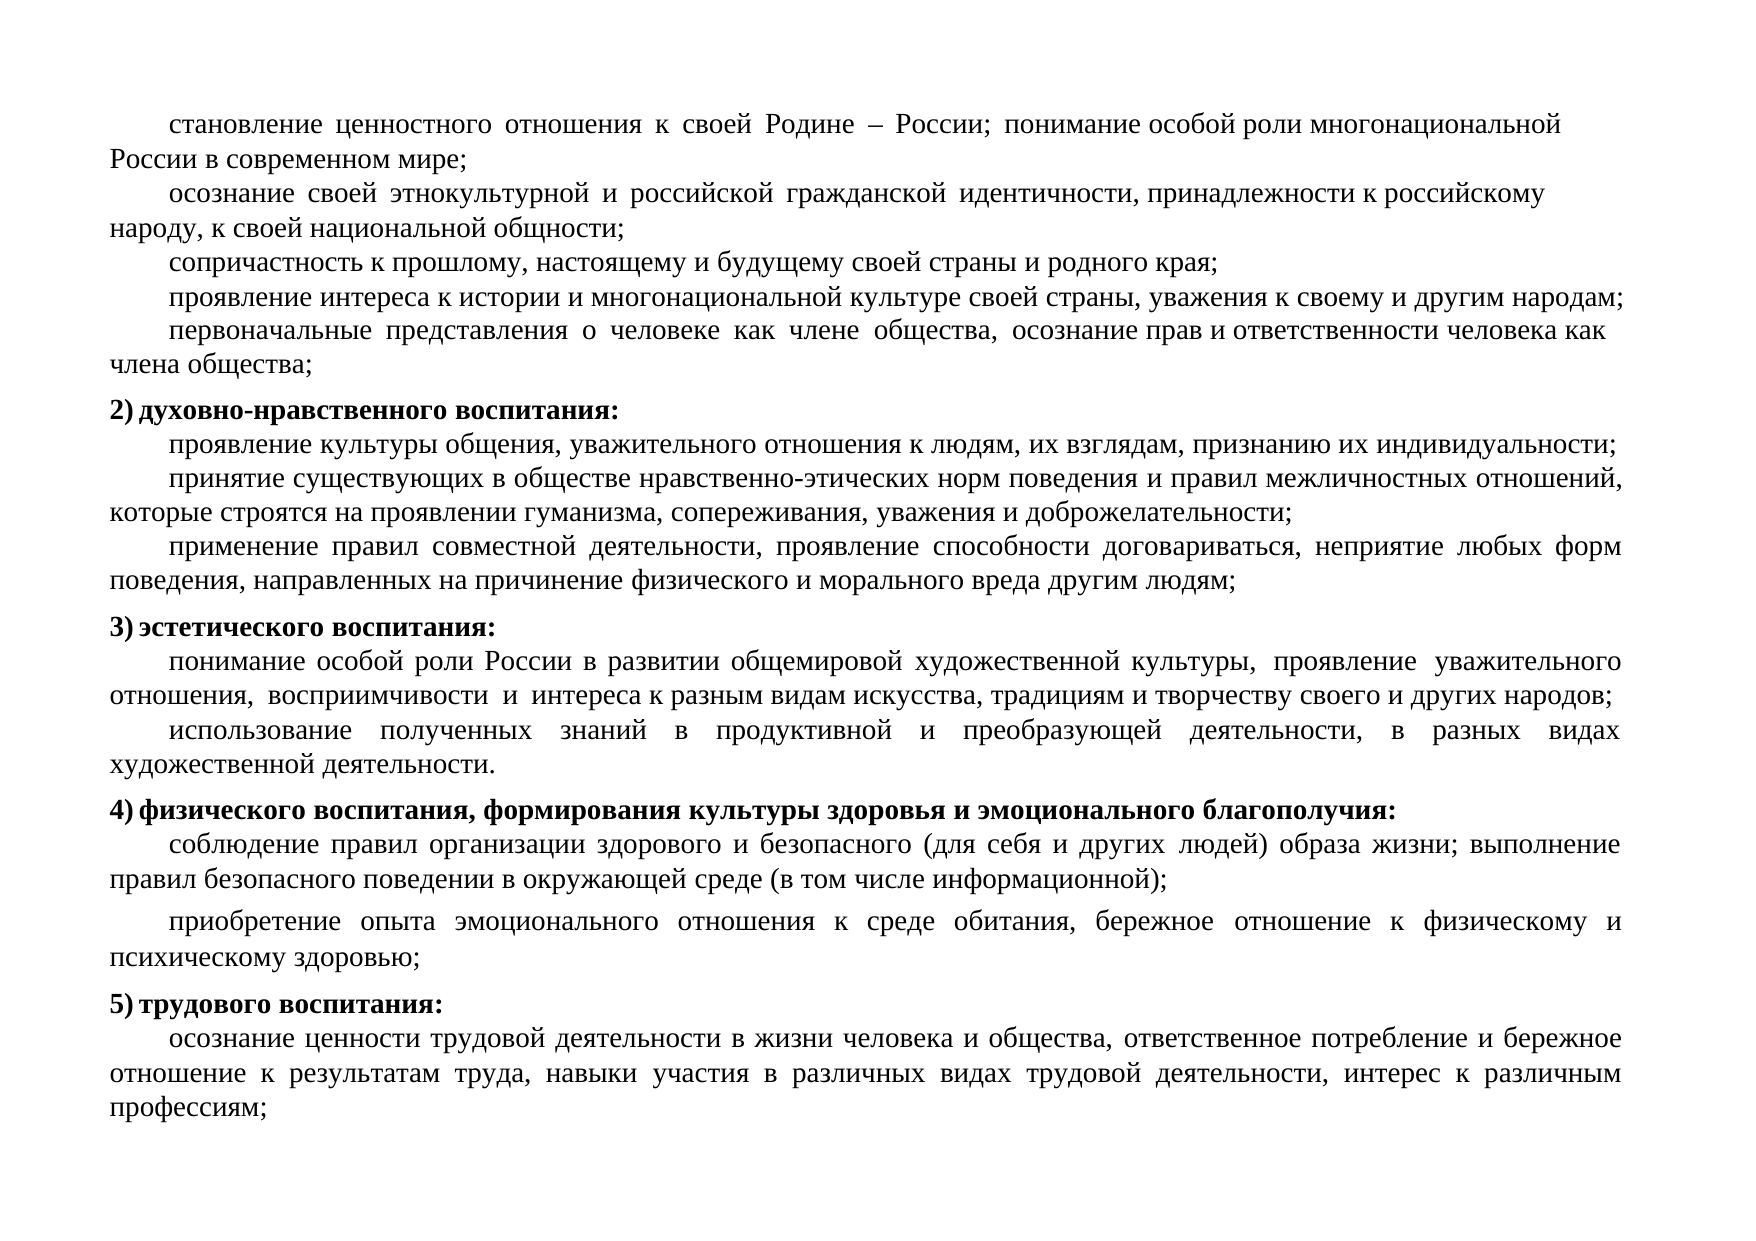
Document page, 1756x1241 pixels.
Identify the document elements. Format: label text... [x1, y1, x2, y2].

text первоначальные представления о человеке как члене общества, осознание прав и ответственности человека как члена общества; [109, 312, 1634, 380]
list духовно-нравственного воспитания: [109, 392, 1634, 425]
text осознание ценности трудовой деятельности в жизни человека и общества, ответственное потребление и бережное отношение к результатам труда, навыки участия в различных видах трудовой деятельности, интерес к различным профессиям; [109, 1020, 1622, 1123]
list физического воспитания, формирования культуры здоровья и эмоционального благополучия: [109, 792, 1622, 825]
list трудового воспитания: [109, 986, 1634, 1019]
text принятие существующих в обществе нравственно-этических норм поведения и правил межличностных отношений, которые строятся на проявлении гуманизма, сопереживания, уважения и доброжелательности; [109, 461, 1623, 528]
text проявление интереса к истории и многонациональной культуре своей страны, уважения к своему и другим народам; [109, 279, 1634, 312]
text приобретение опыта эмоционального отношения к среде обитания, бережное отношение к физическому и психическому здоровью; [109, 903, 1622, 972]
text использование полученных знаний в продуктивной и преобразующей деятельности, в разных видах художественной деятельности. [109, 712, 1621, 780]
text понимание особой роли России в развитии общемировой художественной культуры, проявление уважительного отношения, восприимчивости и интереса к разным видам искусства, традициям и творчеству своего и других народов; [109, 643, 1622, 711]
text становление ценностного отношения к своей Родине – России; понимание особой роли многонациональной России в современном мире; [109, 106, 1634, 174]
text проявление культуры общения, уважительного отношения к людям, их взглядам, признанию их индивидуальности; [109, 426, 1623, 460]
text осознание своей этнокультурной и российской гражданской идентичности, принадлежности к российскому народу, к своей национальной общности; [109, 175, 1634, 243]
text сопричастность к прошлому, настоящему и будущему своей страны и родного края; [109, 244, 1634, 278]
text применение правил совместной деятельности, проявление способности договариваться, неприятие любых форм поведения, направленных на причинение физического и морального вреда другим людям; [109, 528, 1622, 596]
list эстетического воспитания: [109, 609, 1634, 643]
text соблюдение правил организации здорового и безопасного (для себя и других людей) образа жизни; выполнение правил безопасного поведении в окружающей среде (в том числе информационной); [109, 826, 1621, 894]
